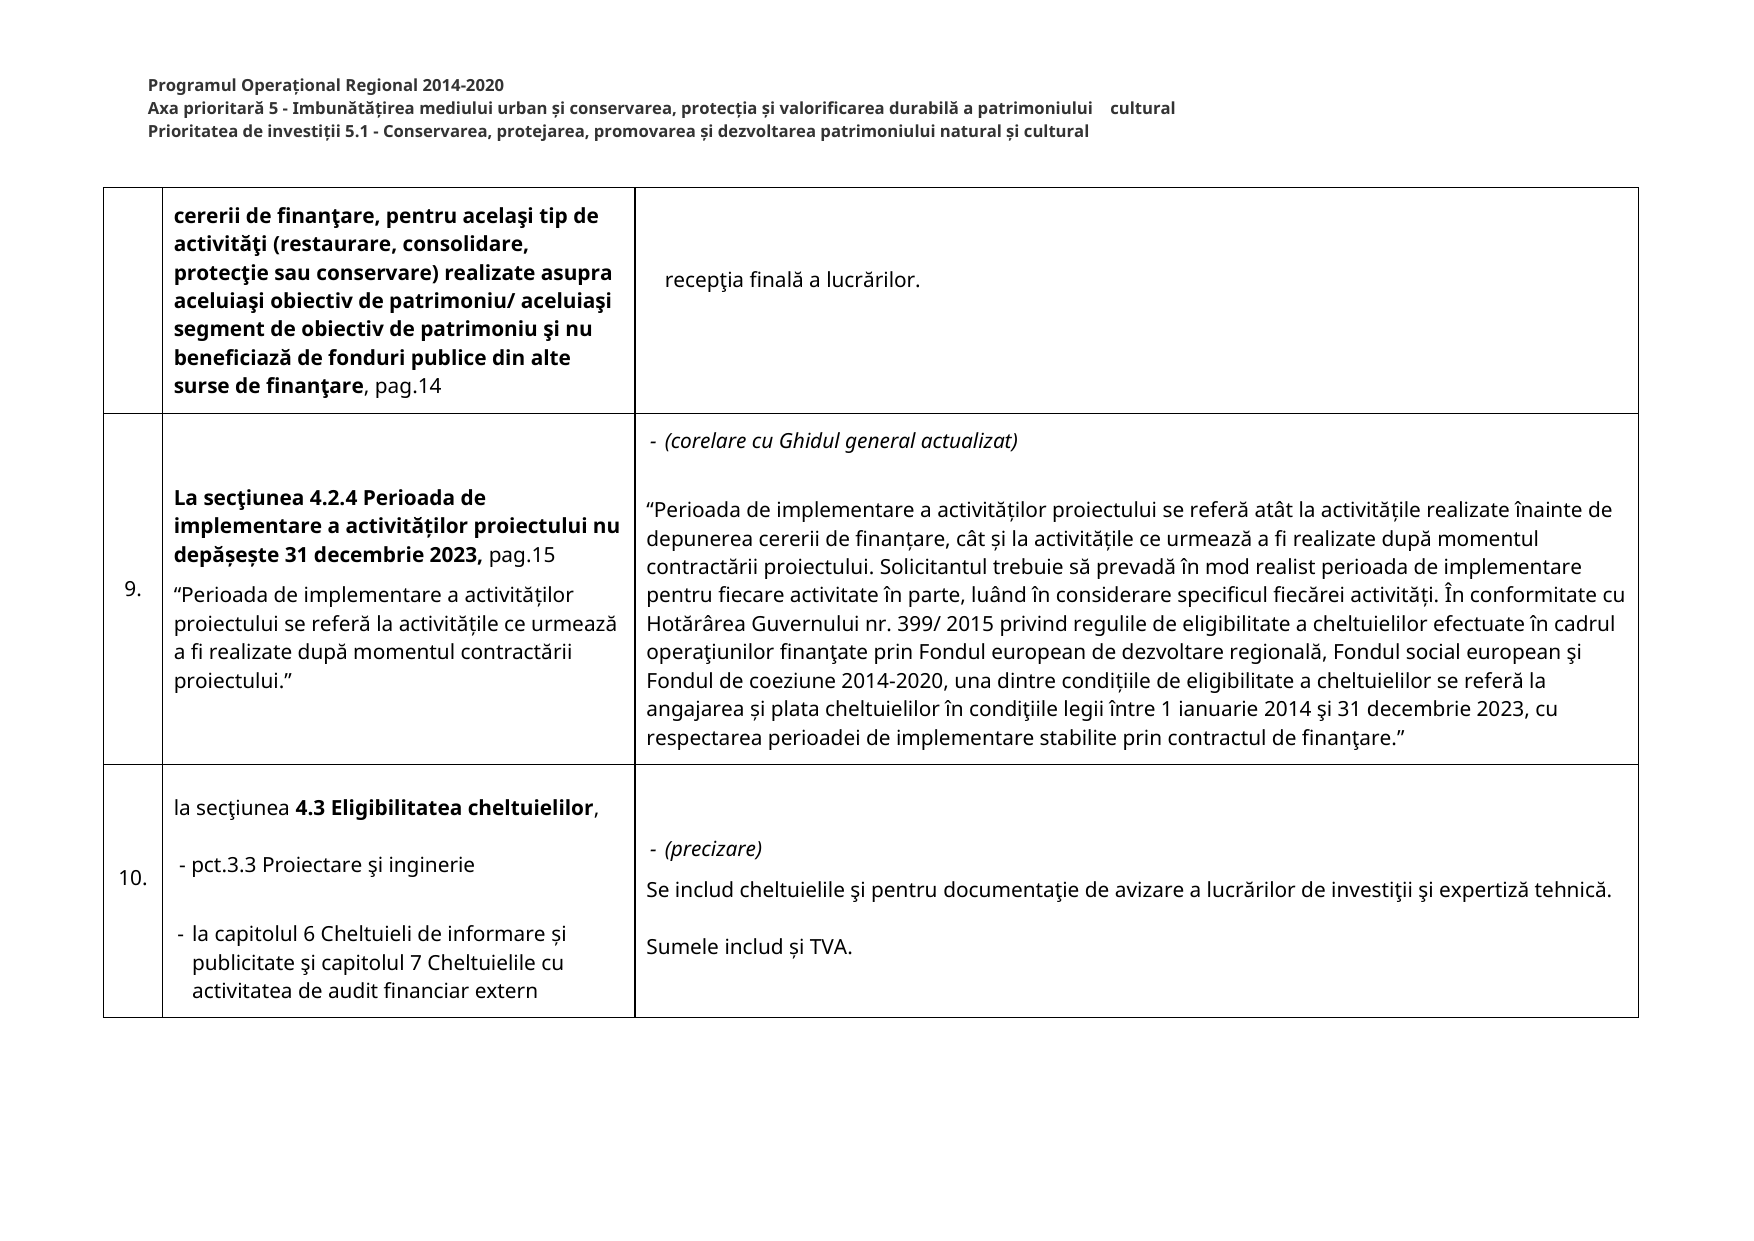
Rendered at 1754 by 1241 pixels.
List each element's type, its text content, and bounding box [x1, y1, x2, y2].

table_cell (precizare) Se includ cheltuielile şi pentru documentaţie de avizare a lucrărilor de investiţii şi expertiză tehnică. Sumele includ şi TVA. [636, 765, 1638, 1017]
table_cell La secţiunea 4.2.4 Perioada de implementare a activităților proiectului nu depășește 31 decembrie 2023, pag.15 “Perioada de implementare a activităților proiectului se referă la activitățile ce urmează a fi realizate după momentul contractării proiectului.” [163, 414, 634, 764]
table_cell 8. [104, 188, 162, 412]
table_cell 10. [104, 765, 162, 1017]
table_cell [163, 188, 634, 412]
table_cell la secţiunea 4.3 Eligibilitatea cheltuielilor, - pct.3.3 Proiectare şi inginerie la capitolul 6 Cheltuieli de informare și publicitate şi capitolul 7 Cheltuielile cu activitatea de audit financiar extern [163, 765, 634, 1017]
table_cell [636, 188, 1638, 412]
table_cell (corelare cu Ghidul general actualizat) “Perioada de implementare a activităților proiectului se referă atât la activitățile realizate înainte de depunerea cererii de finanțare, cât și la activitățile ce urmează a fi realizate după momentul contractării proiectului. Solicitantul trebuie să prevadă în mod realist perioada de implementare pentru fiecare activitate în parte, luând în considerare specificul fiecărei activități. În conformitate cu Hotărârea Guvernului nr. 399/ 2015 privind regulile de eligibilitate a cheltuielilor efectuate în cadrul operaţiunilor finanţate prin Fondul european de dezvoltare regională, Fondul social european şi Fondul de coeziune 2014-2020, una dintre condițiile de eligibilitate a cheltuielilor se referă la angajarea și plata cheltuielilor în condiţiile legii între 1 ianuarie 2014 şi 31 decembrie 2023, cu respectarea perioadei de implementare stabilite prin contractul de finanţare.” [636, 414, 1638, 764]
table_cell 9. [104, 414, 162, 764]
